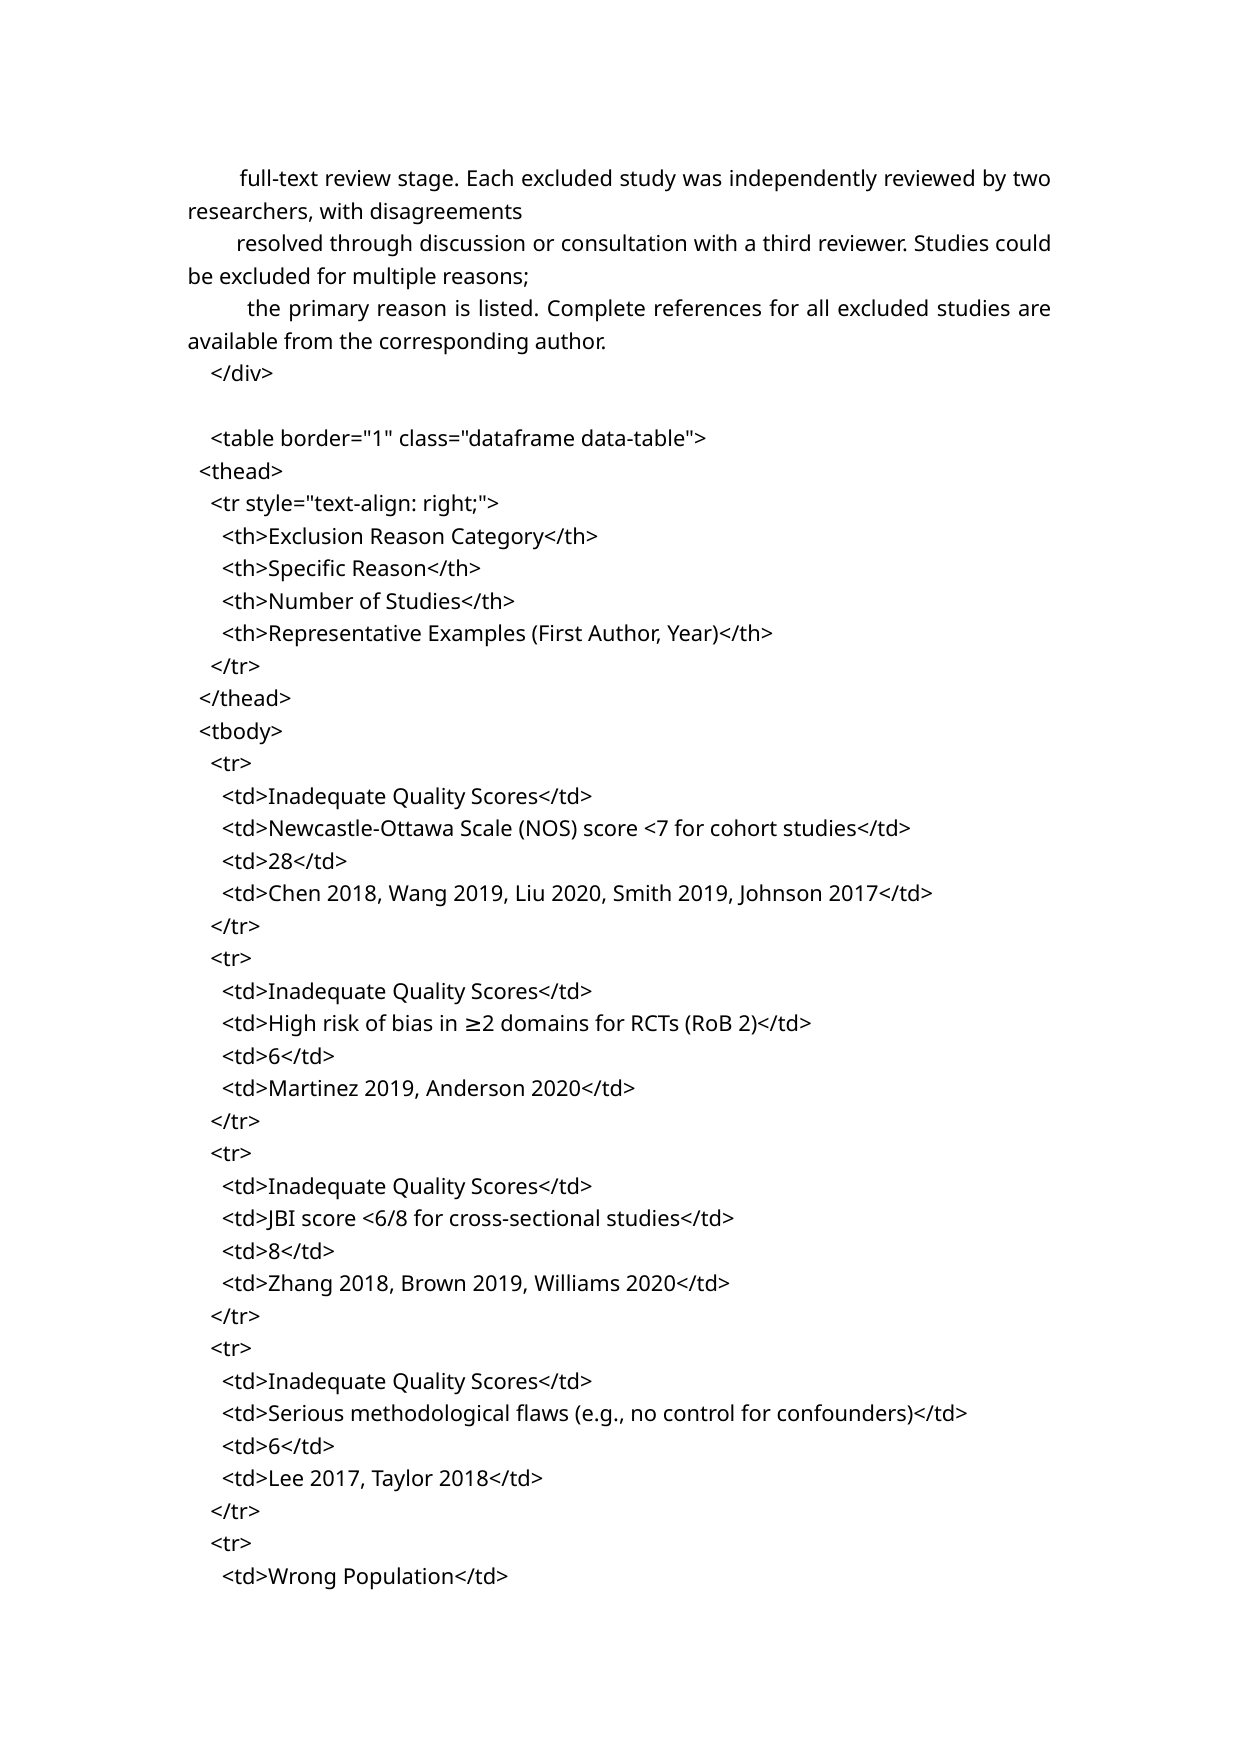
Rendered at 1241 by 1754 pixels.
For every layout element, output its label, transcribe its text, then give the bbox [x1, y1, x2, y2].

text <th>Specific Reason</th> [187, 552, 1053, 584]
text </tr> [187, 1299, 1053, 1332]
text <tr style="text-align: right;"> [187, 487, 1053, 519]
text <td>Serious methodological flaws (e.g., no control for confounders)</td> [187, 1397, 1053, 1429]
text </tr> [187, 1494, 1053, 1527]
text <td>28</td> [187, 844, 1053, 877]
text <td>Lee 2017, Taylor 2018</td> [187, 1462, 1053, 1494]
text <td>6</td> [187, 1429, 1053, 1462]
text <tr> [187, 1137, 1053, 1169]
text </div> [187, 357, 1053, 389]
text <tr> [187, 1332, 1053, 1364]
text </tr> [187, 1104, 1053, 1137]
text <td>JBI score <6/8 for cross-sectional studies</td> [187, 1202, 1053, 1234]
text <tbody> [187, 714, 1053, 747]
text <td>6</td> [187, 1039, 1053, 1072]
text <td>8</td> [187, 1234, 1053, 1267]
text <td>High risk of bias in ≥2 domains for RCTs (RoB 2)</td> [187, 1007, 1053, 1039]
text <td>Zhang 2018, Brown 2019, Williams 2020</td> [187, 1267, 1053, 1299]
text <td>Inadequate Quality Scores</td> [187, 779, 1053, 812]
text <table border="1" class="dataframe data-table"> [187, 422, 1053, 454]
text <td>Wrong Population</td> [187, 1559, 1053, 1592]
text <td>Newcastle-Ottawa Scale (NOS) score <7 for cohort studies</td> [187, 812, 1053, 844]
text <tr> [187, 1527, 1053, 1559]
text <td>Inadequate Quality Scores</td> [187, 1169, 1053, 1202]
text <tr> [187, 942, 1053, 974]
text </thead> [187, 682, 1053, 714]
text <td>Inadequate Quality Scores</td> [187, 1364, 1053, 1397]
text <th>Exclusion Reason Category</th> [187, 519, 1053, 552]
text <th>Number of Studies</th> [187, 584, 1053, 617]
text <tr> [187, 747, 1053, 779]
text </tr> [187, 649, 1053, 682]
text <td>Inadequate Quality Scores</td> [187, 974, 1053, 1007]
text <td>Martinez 2019, Anderson 2020</td> [187, 1072, 1053, 1104]
text <td>Chen 2018, Wang 2019, Liu 2020, Smith 2019, Johnson 2017</td> [187, 877, 1053, 909]
text the primary reason is listed. Complete references for all excluded studies are available from the corresponding author. [187, 292, 1053, 357]
text <thead> [187, 454, 1053, 487]
text </tr> [187, 909, 1053, 942]
text resolved through discussion or consultation with a third reviewer. Studies could be excluded for multiple reasons; [187, 227, 1053, 292]
text <th>Representative Examples (First Author, Year)</th> [187, 617, 1053, 649]
text full-text review stage. Each excluded study was independently reviewed by two researchers, with disagreements [187, 162, 1053, 227]
